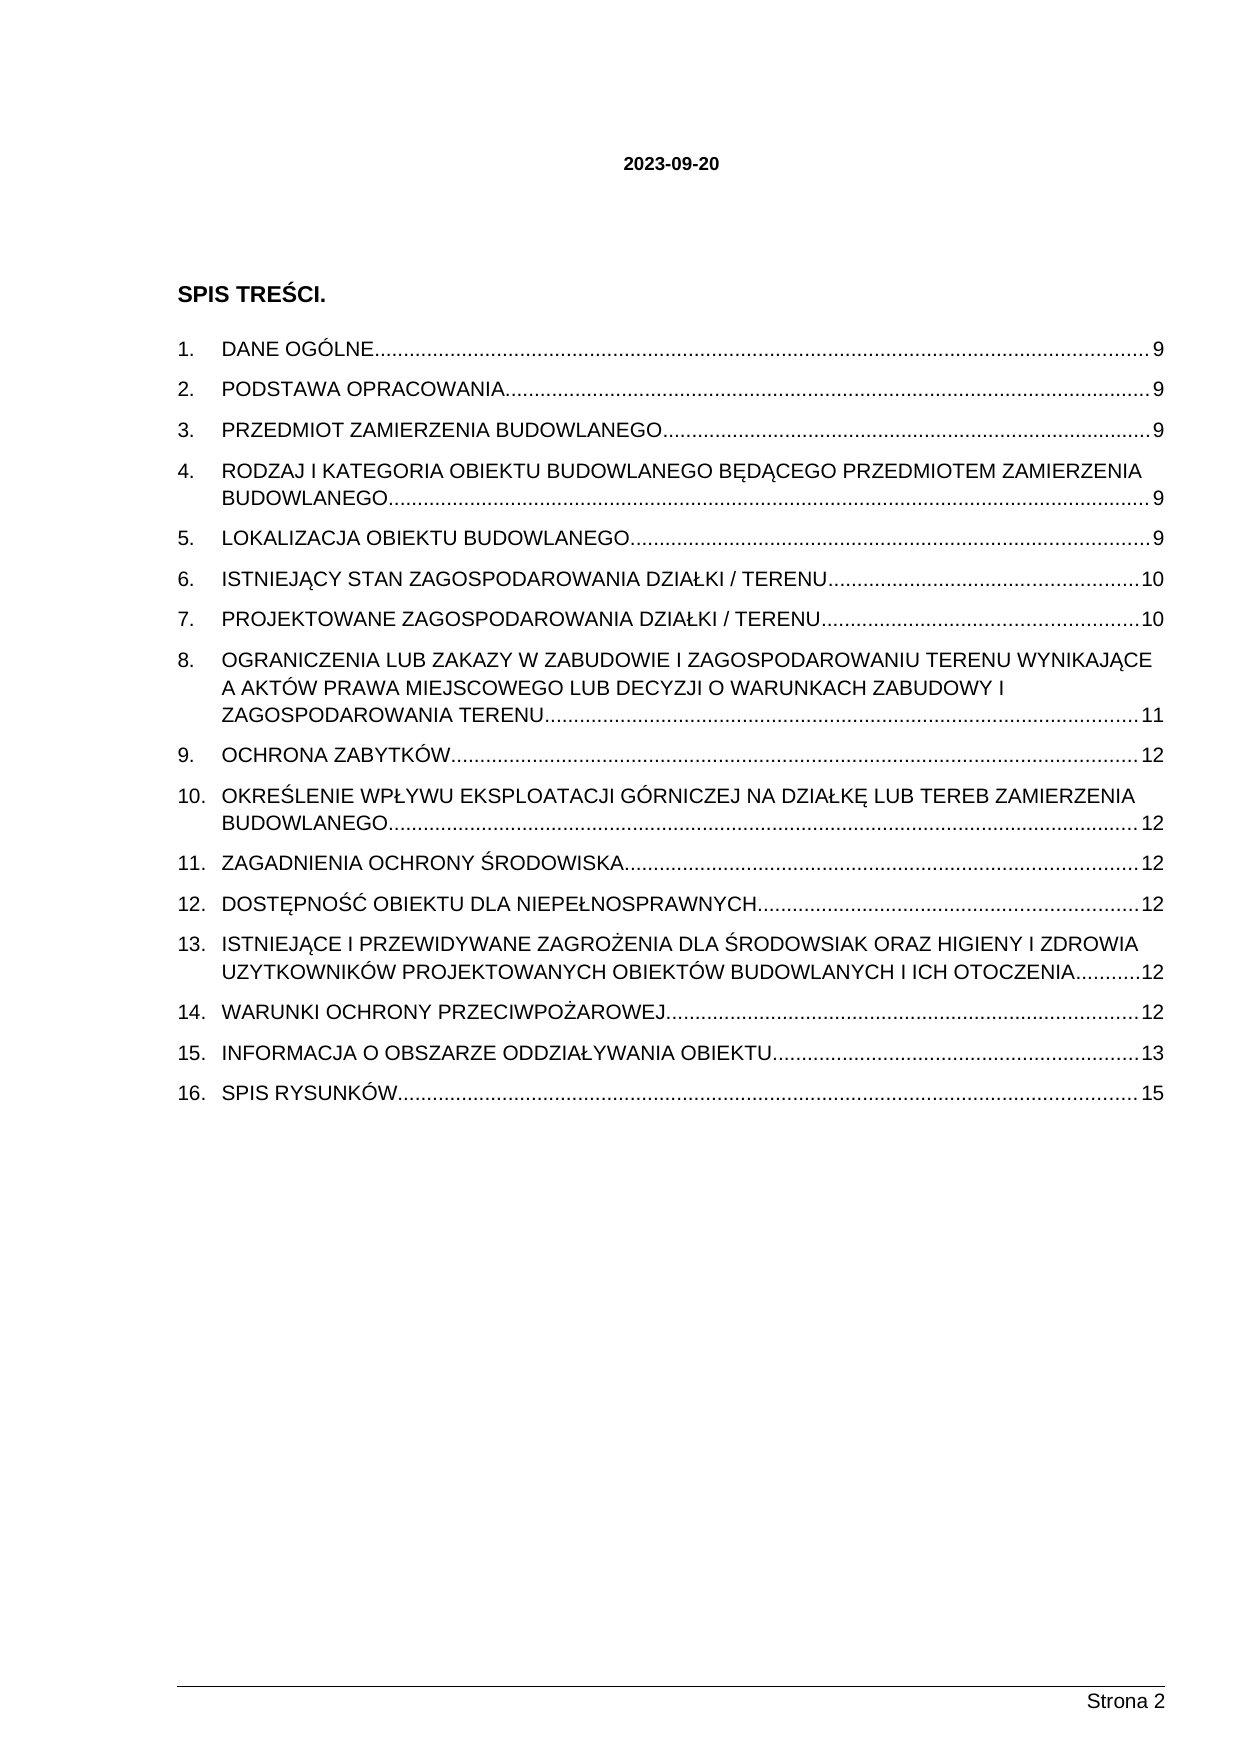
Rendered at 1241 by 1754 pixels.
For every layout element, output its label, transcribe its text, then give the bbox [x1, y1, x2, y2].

text 15. INFORMACJA O OBSZARZE ODDZIAŁYWANIA OBIEKTU. 13 [177, 1040, 1165, 1064]
text 7. PROJEKTOWANE ZAGOSPODAROWANIA DZIAŁKI / TERENU 10 [177, 607, 1165, 631]
subtitle SPIS TREŚCI. [177, 281, 1165, 308]
text 12. DOSTĘPNOŚĆ OBIEKTU DLA NIEPEŁNOSPRAWNYCH. 12 [177, 892, 1165, 916]
text 8. OGRANICZENIA LUB ZAKAZY W ZABUDOWIE I ZAGOSPODAROWANIU TERENU WYNIKAJĄCE A AKTÓW PRAWA MIEJSCOWEGO LUB DECYZJI O WARUNKACH ZABUDOWY I ZAGOSPODAROWANIA TERENU. 11 [177, 648, 1165, 727]
text 9. OCHRONA ZABYTKÓW. 12 [177, 743, 1165, 767]
text 6. ISTNIEJĄCY STAN ZAGOSPODAROWANIA DZIAŁKI / TERENU 10 [177, 567, 1165, 591]
text 5. LOKALIZACJA OBIEKTU BUDOWLANEGO. 9 [177, 526, 1165, 550]
text 14. WARUNKI OCHRONY PRZECIWPOŻAROWEJ. 12 [177, 1000, 1165, 1024]
text 4. RODZAJ I KATEGORIA OBIEKTU BUDOWLANEGO BĘDĄCEGO PRZEDMIOTEM ZAMIERZENIA BUDOWLANEGO. 9 [177, 458, 1165, 510]
text 11. ZAGADNIENIA OCHRONY ŚRODOWISKA. 12 [177, 851, 1165, 875]
text 16. SPIS RYSUNKÓW. 15 [177, 1081, 1165, 1105]
text 2023-09-20 [177, 153, 1165, 175]
text 13. ISTNIEJĄCE I PRZEWIDYWANE ZAGROŻENIA DLA ŚRODOWSIAK ORAZ HIGIENY I ZDROWIA UZYTKOWNIKÓW PROJEKTOWANYCH OBIEKTÓW BUDOWLANYCH I ICH OTOCZENIA 12 [177, 932, 1165, 984]
text 10. OKREŚLENIE WPŁYWU EKSPLOATACJI GÓRNICZEJ NA DZIAŁKĘ LUB TEREB ZAMIERZENIA BUDOWLANEGO. 12 [177, 783, 1165, 835]
text 2. PODSTAWA OPRACOWANIA. 9 [177, 377, 1165, 401]
text 1. DANE OGÓLNE. 9 [177, 337, 1165, 361]
text 3. PRZEDMIOT ZAMIERZENIA BUDOWLANEGO 9 [177, 418, 1165, 442]
